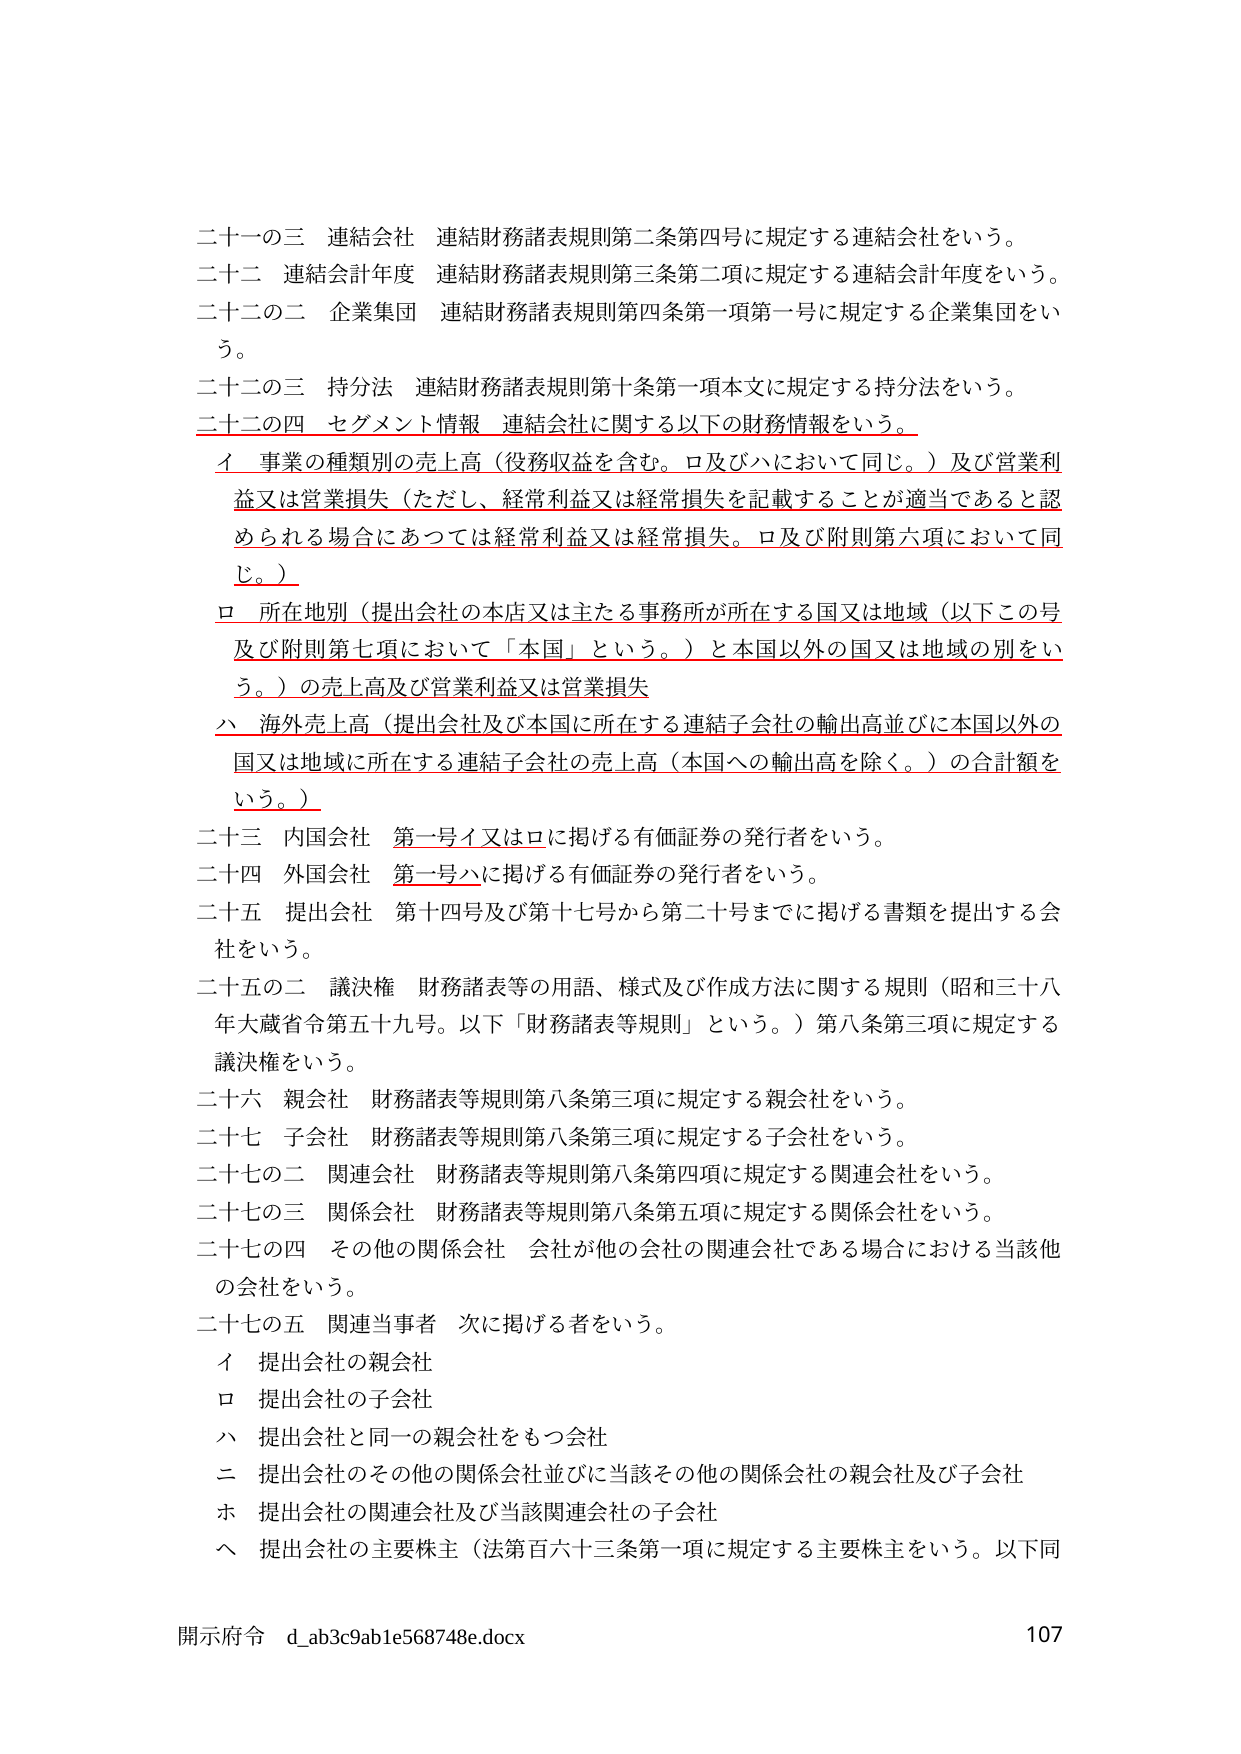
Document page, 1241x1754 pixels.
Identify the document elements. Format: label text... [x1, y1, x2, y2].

text ハ 海外売上高（提出会社及び本国に所在する連結子会社の輸出高並びに本国以外の国又は地域に所在する連結子会社の売上高（本国への輸出高を除く。）の合計額をいう。） [215, 704, 1063, 817]
text ニ 提出会社のその他の関係会社並びに当該その他の関係会社の親会社及び子会社 [215, 1454, 1063, 1492]
text 二十七の五 関連当事者 次に掲げる者をいう。 [196, 1304, 1063, 1342]
text 二十七の三 関係会社 財務諸表等規則第八条第五項に規定する関係会社をいう。 [196, 1192, 1063, 1229]
text 二十二の二 企業集団 連結財務諸表規則第四条第一項第一号に規定する企業集団をいう。 [196, 292, 1063, 367]
text ハ 提出会社と同一の親会社をもつ会社 [215, 1417, 1063, 1454]
text 二十七 子会社 財務諸表等規則第八条第三項に規定する子会社をいう。 [196, 1117, 1063, 1154]
text イ 事業の種類別の売上高（役務収益を含む。ロ及びハにおいて同じ。）及び営業利益又は営業損失（ただし、経常利益又は経常損失を記載することが適当であると認められる場合にあつては経常利益又は経常損失。ロ及び附則第六項において同じ。） [215, 442, 1063, 592]
text ロ 提出会社の子会社 [215, 1379, 1063, 1417]
text 二十七の二 関連会社 財務諸表等規則第八条第四項に規定する関連会社をいう。 [196, 1154, 1063, 1192]
text 二十七の四 その他の関係会社 会社が他の会社の関連会社である場合における当該他の会社をいう。 [196, 1229, 1063, 1304]
text 二十五 提出会社 第十四号及び第十七号から第二十号までに掲げる書類を提出する会社をいう。 [196, 892, 1063, 967]
text 二十四 外国会社 第一号ハに掲げる有価証券の発行者をいう。 [196, 854, 1063, 892]
text 二十三 内国会社 第一号イ又はロに掲げる有価証券の発行者をいう。 [196, 817, 1063, 854]
text 二十二の三 持分法 連結財務諸表規則第十条第一項本文に規定する持分法をいう。 [196, 367, 1063, 404]
text 二十五の二 議決権 財務諸表等の用語、様式及び作成方法に関する規則（昭和三十八年大蔵省令第五十九号。以下「財務諸表等規則」という。）第八条第三項に規定する議決権をいう。 [196, 967, 1063, 1079]
text イ 提出会社の親会社 [215, 1342, 1063, 1379]
text 二十一の三 連結会社 連結財務諸表規則第二条第四号に規定する連結会社をいう。 [196, 217, 1063, 254]
text 二十六 親会社 財務諸表等規則第八条第三項に規定する親会社をいう。 [196, 1079, 1063, 1117]
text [215, 1529, 1063, 1567]
text 二十二 連結会計年度 連結財務諸表規則第三条第二項に規定する連結会計年度をいう。 [196, 254, 1063, 292]
text 二十二の四 セグメント情報 連結会社に関する以下の財務情報をいう。 [196, 404, 1063, 442]
text ロ 所在地別（提出会社の本店又は主たる事務所が所在する国又は地域（以下この号及び附則第七項において「本国」という。）と本国以外の国又は地域の別をいう。）の売上高及び営業利益又は営業損失 [215, 592, 1063, 704]
text ホ 提出会社の関連会社及び当該関連会社の子会社 [215, 1492, 1063, 1529]
